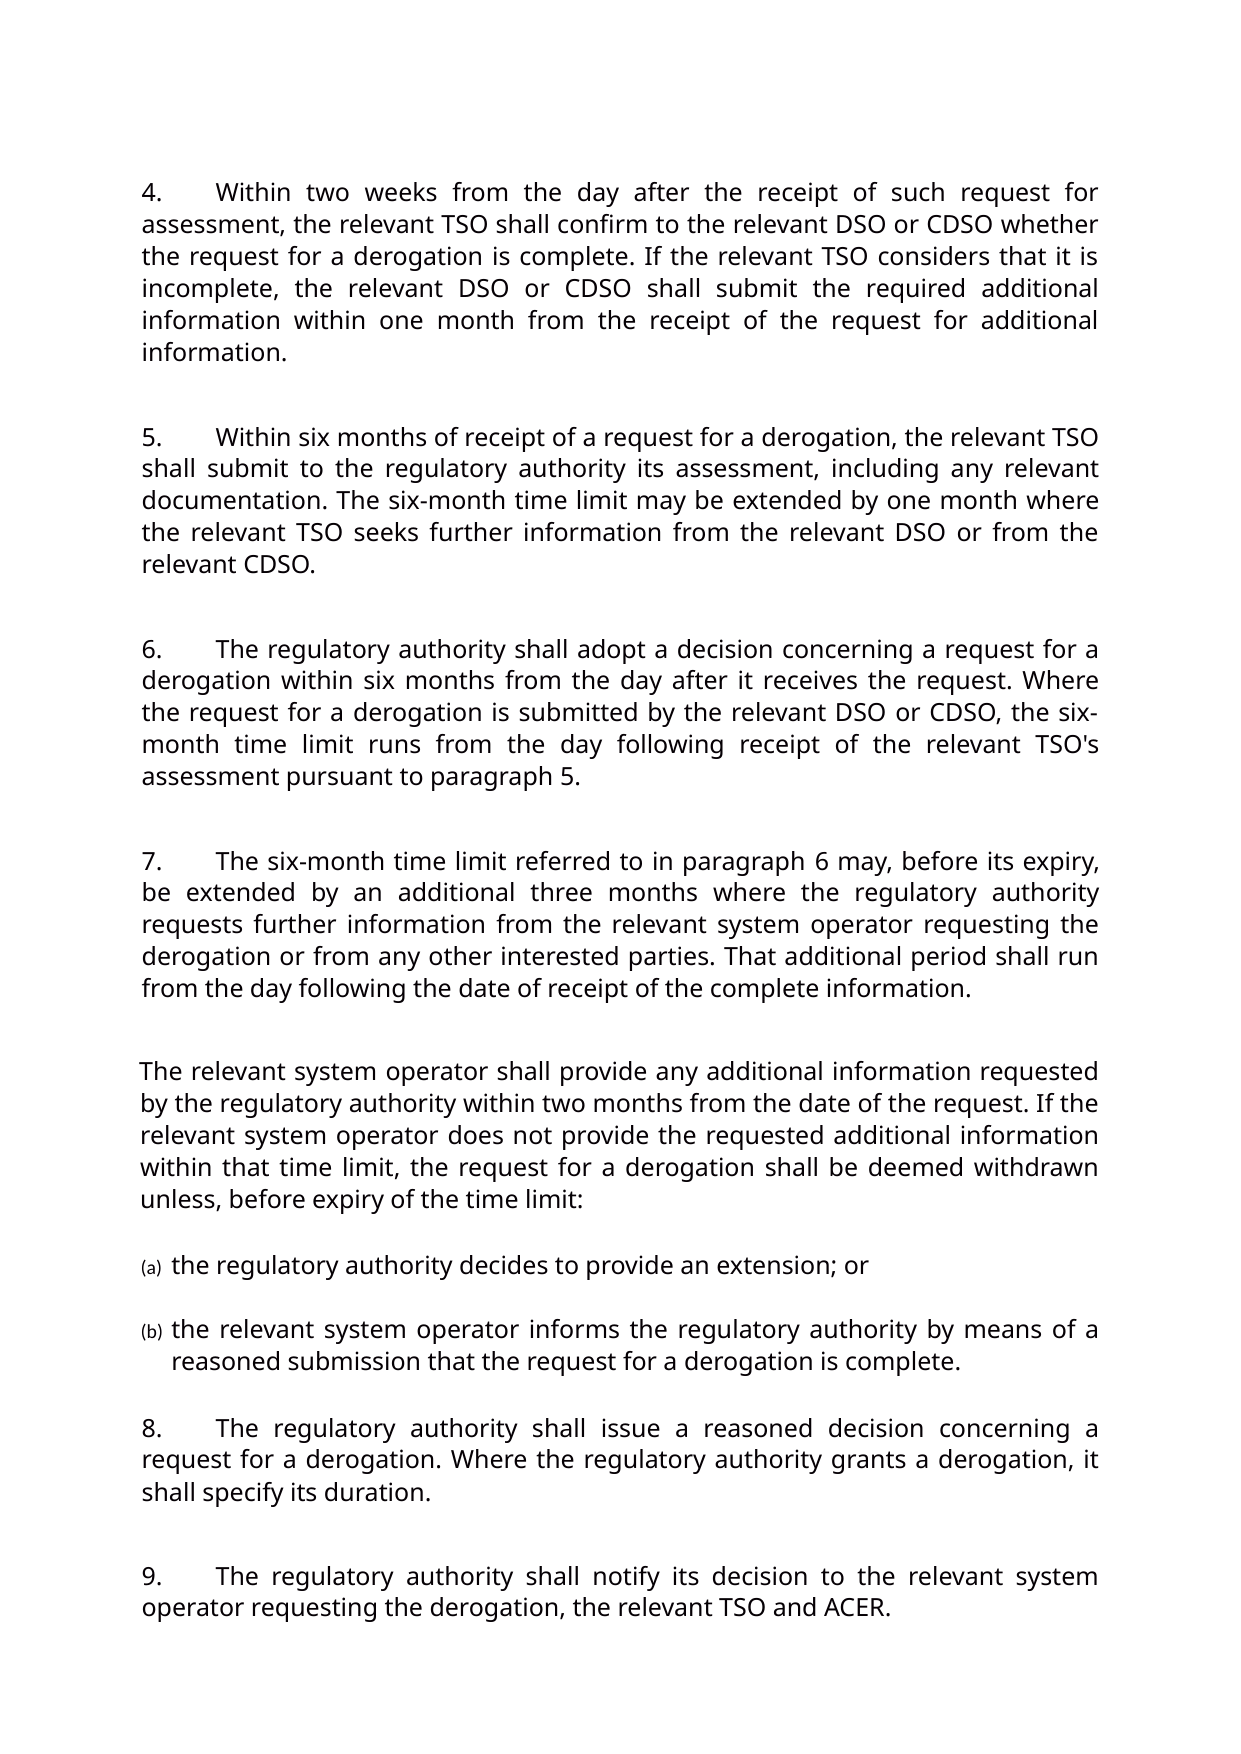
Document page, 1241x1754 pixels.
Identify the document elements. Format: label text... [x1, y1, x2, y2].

text The relevant system operator shall provide any additional information requested by the regulatory authority within two months from the date of the request. If the relevant system operator does not provide the requested additional information within that time limit, the request for a derogation shall be deemed withdrawn unless, before expiry of the time limit: [139, 1055, 1100, 1216]
list The regulatory authority shall issue a reasoned decision concerning a request for a derogation. Where the regulatory authority grants a derogation, it shall specify its duration. [141, 1412, 1100, 1508]
list The six-month time limit referred to in paragraph 6 may, before its expiry, be extended by an additional three months where the regulatory authority requests further information from the relevant system operator requesting the derogation or from any other interested parties. That additional period shall run from the day following the date of receipt of the complete information. [141, 844, 1100, 1005]
list The regulatory authority shall notify its decision to the relevant system operator requesting the derogation, the relevant TSO and ACER. [141, 1560, 1100, 1624]
list the regulatory authority decides to provide an extension; or [140, 1249, 1100, 1281]
list Within two weeks from the day after the receipt of such request for assessment, the relevant TSO shall confirm to the relevant DSO or CDSO whether the request for a derogation is complete. If the relevant TSO considers that it is incomplete, the relevant DSO or CDSO shall submit the required additional information within one month from the receipt of the request for additional information. [141, 176, 1100, 369]
list Within six months of receipt of a request for a derogation, the relevant TSO shall submit to the regulatory authority its assessment, including any relevant documentation. The six-month time limit may be extended by one month where the relevant TSO seeks further information from the relevant DSO or from the relevant CDSO. [141, 421, 1100, 581]
list The regulatory authority shall adopt a decision concerning a request for a derogation within six months from the day after it receives the request. Where the request for a derogation is submitted by the relevant DSO or CDSO, the six- month time limit runs from the day following receipt of the relevant TSO's assessment pursuant to paragraph 5. [141, 633, 1100, 793]
list the relevant system operator informs the regulatory authority by means of a reasoned submission that the request for a derogation is complete. [140, 1313, 1100, 1377]
